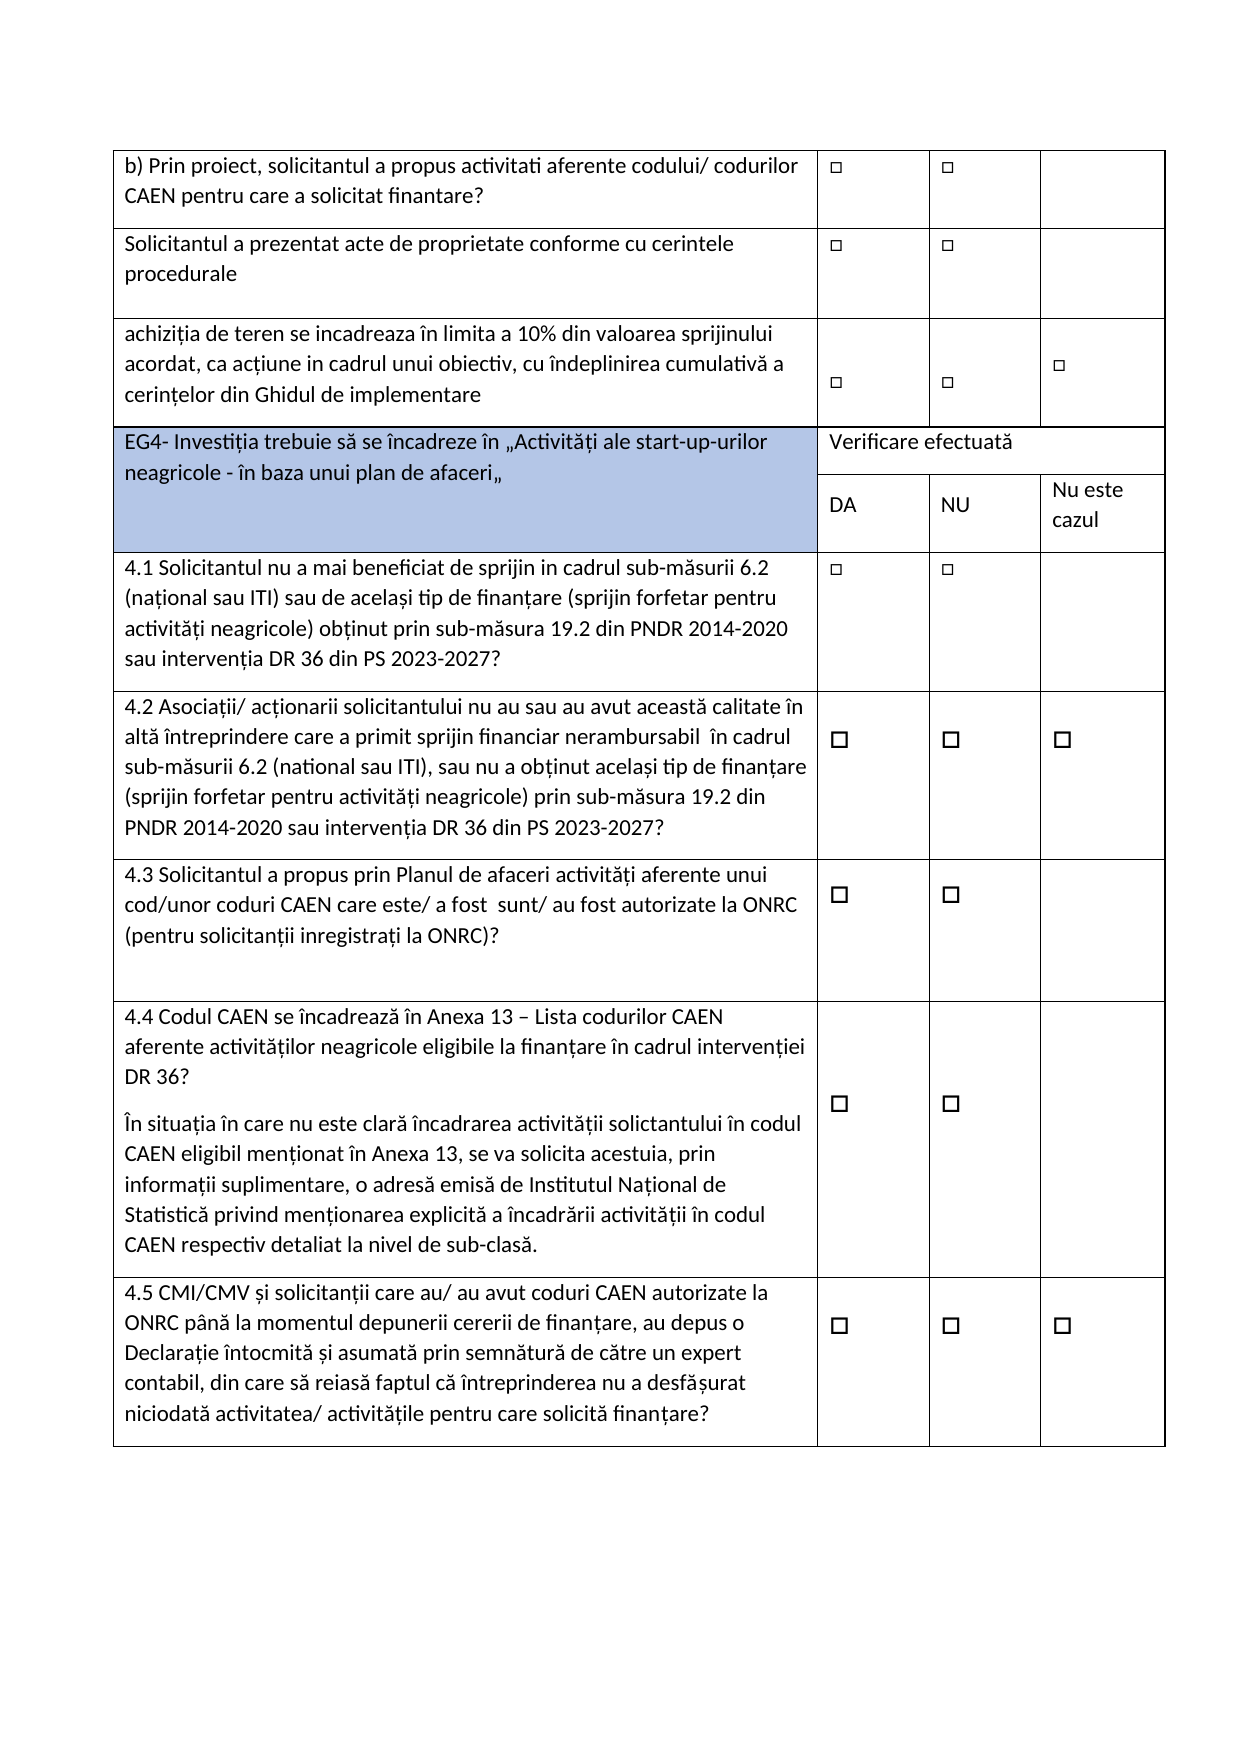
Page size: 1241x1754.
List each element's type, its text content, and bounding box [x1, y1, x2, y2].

table_cell Nu este cazul [1041, 475, 1164, 552]
table_cell NU [930, 475, 1040, 552]
table_cell [1041, 860, 1164, 1001]
table_cell □ [930, 553, 1040, 691]
table_cell [1041, 553, 1164, 691]
table_cell Verificare efectuată [818, 428, 1164, 474]
table_cell [818, 1278, 929, 1446]
table_cell [1041, 229, 1164, 318]
table_cell [1041, 692, 1164, 859]
table_cell [818, 860, 929, 1001]
table_cell b) Prin proiect, solicitantul a propus activitati aferente codului/ codurilor CAEN pentru care a solicitat finantare? [114, 151, 817, 228]
table_cell 4.2 Asociaţii/ acționarii solicitantului nu au sau au avut această calitate în altă întreprindere care a primit sprijin financiar nerambursabil în cadrul sub-măsurii 6.2 (national sau ITI), sau nu a obținut același tip de finanțare (sprijin forfetar pentru activități neagricole) prin sub-măsura 19.2 din PNDR 2014-2020 sau intervenția DR 36 din PS 2023-2027? [114, 692, 817, 859]
table_cell □ [818, 553, 929, 691]
table_cell 4.5 CMI/CMV și solicitanţii care au/ au avut coduri CAEN autorizate la ONRC până la momentul depunerii cererii de finanțare, au depus o Declarație întocmită și asumată prin semnătură de către un expert contabil, din care să reiasă faptul că întreprinderea nu a desfășurat niciodată activitatea/ activităţile pentru care solicită finanțare? [114, 1278, 817, 1446]
table_cell □ [930, 319, 1040, 426]
table_cell EG4- Investiţia trebuie să se încadreze în „Activități ale start-up-urilor neagricole - în baza unui plan de afaceri„ [114, 428, 817, 552]
table_cell □ [930, 151, 1040, 228]
table_cell 4.3 Solicitantul a propus prin Planul de afaceri activităţi aferente unui cod/unor coduri CAEN care este/ a fost sunt/ au fost autorizate la ONRC (pentru solicitanţii inregistraţi la ONRC)? [114, 860, 817, 1001]
table_cell □ [818, 319, 929, 426]
table_cell DA [818, 475, 929, 552]
table_cell [930, 860, 1040, 1001]
table_cell [930, 1278, 1040, 1446]
table_cell [930, 1002, 1040, 1277]
table_cell Solicitantul a prezentat acte de proprietate conforme cu cerintele procedurale [114, 229, 817, 318]
table_cell [818, 692, 929, 859]
table_cell □ [930, 229, 1040, 318]
table_cell [1041, 1002, 1164, 1277]
table_cell 4.4 Codul CAEN se încadrează în Anexa 13 – Lista codurilor CAEN aferente activităților neagricole eligibile la finanțare în cadrul intervenției DR 36? În situația în care nu este clară încadrarea activității solictantului în codul CAEN eligibil menționat în Anexa 13, se va solicita acestuia, prin informații suplimentare, o adresă emisă de Institutul Național de Statistică privind menționarea explicită a încadrării activității în codul CAEN respectiv detaliat la nivel de sub-clasă. [114, 1002, 817, 1277]
table_cell achiziţia de teren se incadreaza în limita a 10% din valoarea sprijinului acordat, ca acţiune in cadrul unui obiectiv, cu îndeplinirea cumulativă a cerinţelor din Ghidul de implementare [114, 319, 817, 426]
table_cell 4.1 Solicitantul nu a mai beneficiat de sprijin in cadrul sub-măsurii 6.2 (naţional sau ITI) sau de același tip de finanțare (sprijin forfetar pentru activități neagricole) obținut prin sub-măsura 19.2 din PNDR 2014-2020 sau intervenția DR 36 din PS 2023-2027? [114, 553, 817, 691]
table_cell [818, 1002, 929, 1277]
table_cell □ [818, 151, 929, 228]
table_cell [1041, 1278, 1164, 1446]
table_cell □ [1041, 319, 1164, 426]
table_cell [930, 692, 1040, 859]
table_cell [1041, 151, 1164, 228]
table_cell □ [818, 229, 929, 318]
